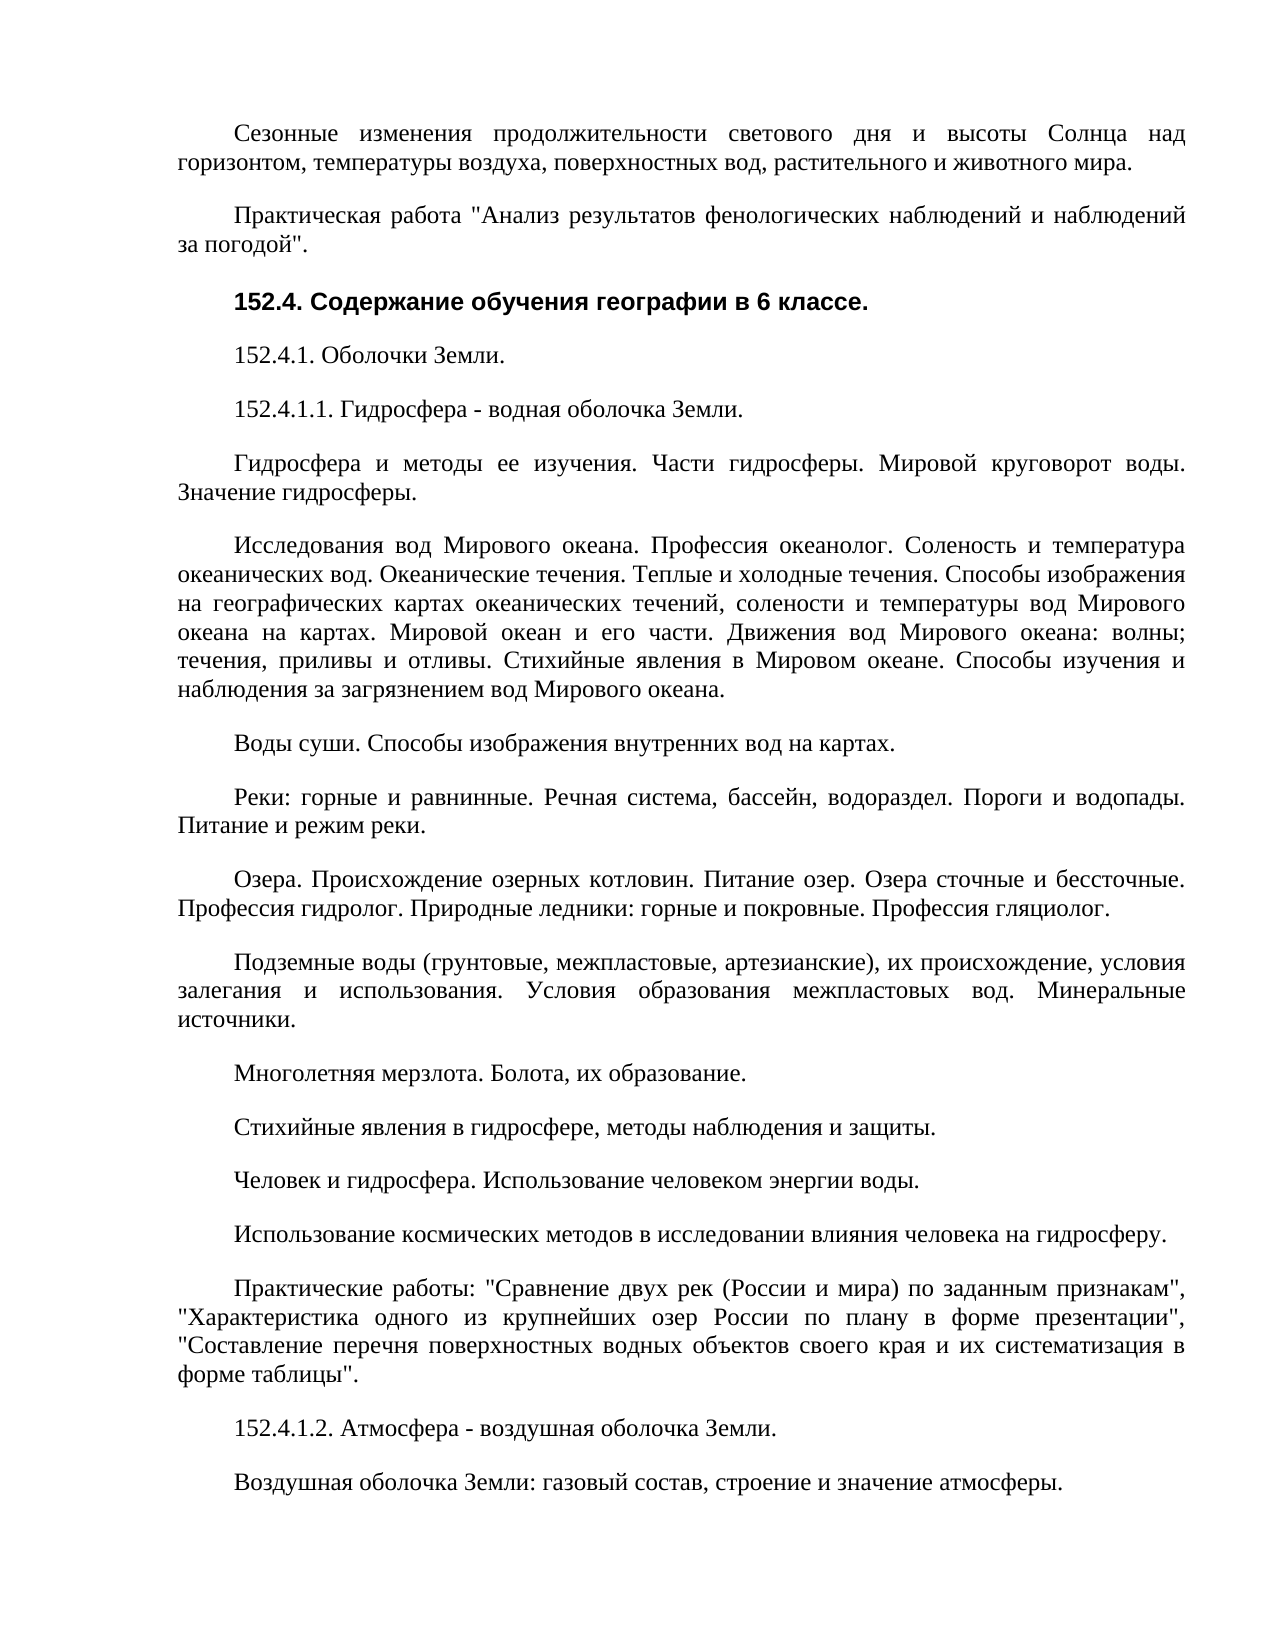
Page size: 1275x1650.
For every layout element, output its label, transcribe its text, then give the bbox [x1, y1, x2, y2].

text 152.4.1.1. Гидросфера - водная оболочка Земли. [177, 394, 1186, 423]
text Подземные воды (грунтовые, межпластовые, артезианские), их происхождение, условия залегания и использования. Условия образования межпластовых вод. Минеральные источники. [177, 947, 1186, 1033]
text Практическая работа "Анализ результатов фенологических наблюдений и наблюдений за погодой". [177, 201, 1186, 258]
text Озера. Происхождение озерных котловин. Питание озер. Озера сточные и бессточные. Профессия гидролог. Природные ледники: горные и покровные. Профессия гляциолог. [177, 864, 1186, 922]
text Реки: горные и равнинные. Речная система, бассейн, водораздел. Пороги и водопады. Питание и режим реки. [177, 782, 1186, 839]
text Гидросфера и методы ее изучения. Части гидросферы. Мировой круговорот воды. Значение гидросферы. [177, 448, 1186, 506]
text 152.4.1.2. Атмосфера - воздушная оболочка Земли. [177, 1413, 1186, 1442]
text Многолетняя мерзлота. Болота, их образование. [177, 1058, 1186, 1087]
text 152.4. Содержание обучения географии в 6 классе. [177, 287, 1186, 316]
text Сезонные изменения продолжительности светового дня и высоты Солнца над горизонтом, температуры воздуха, поверхностных вод, растительного и животного мира. [177, 118, 1186, 176]
text Практические работы: "Сравнение двух рек (России и мира) по заданным признакам", "Характеристика одного из крупнейших озер России по плану в форме презентации", "Составление перечня поверхностных водных объектов своего края и их систематизация в форме таблицы". [177, 1273, 1186, 1388]
text 152.4.1. Оболочки Земли. [177, 341, 1186, 369]
text Использование космических методов в исследовании влияния человека на гидросферу. [177, 1219, 1186, 1248]
text Человек и гидросфера. Использование человеком энергии воды. [177, 1166, 1186, 1194]
text Стихийные явления в гидросфере, методы наблюдения и защиты. [177, 1112, 1186, 1141]
text Воды суши. Способы изображения внутренних вод на картах. [177, 728, 1186, 757]
text Воздушная оболочка Земли: газовый состав, строение и значение атмосферы. [177, 1467, 1186, 1496]
text Исследования вод Мирового океана. Профессия океанолог. Соленость и температура океанических вод. Океанические течения. Теплые и холодные течения. Способы изображения на географических картах океанических течений, солености и температуры вод Мирового океана на картах. Мировой океан и его части. Движения вод Мирового океана: волны; течения, приливы и отливы. Стихийные явления в Мировом океане. Способы изучения и наблюдения за загрязнением вод Мирового океана. [177, 531, 1186, 703]
